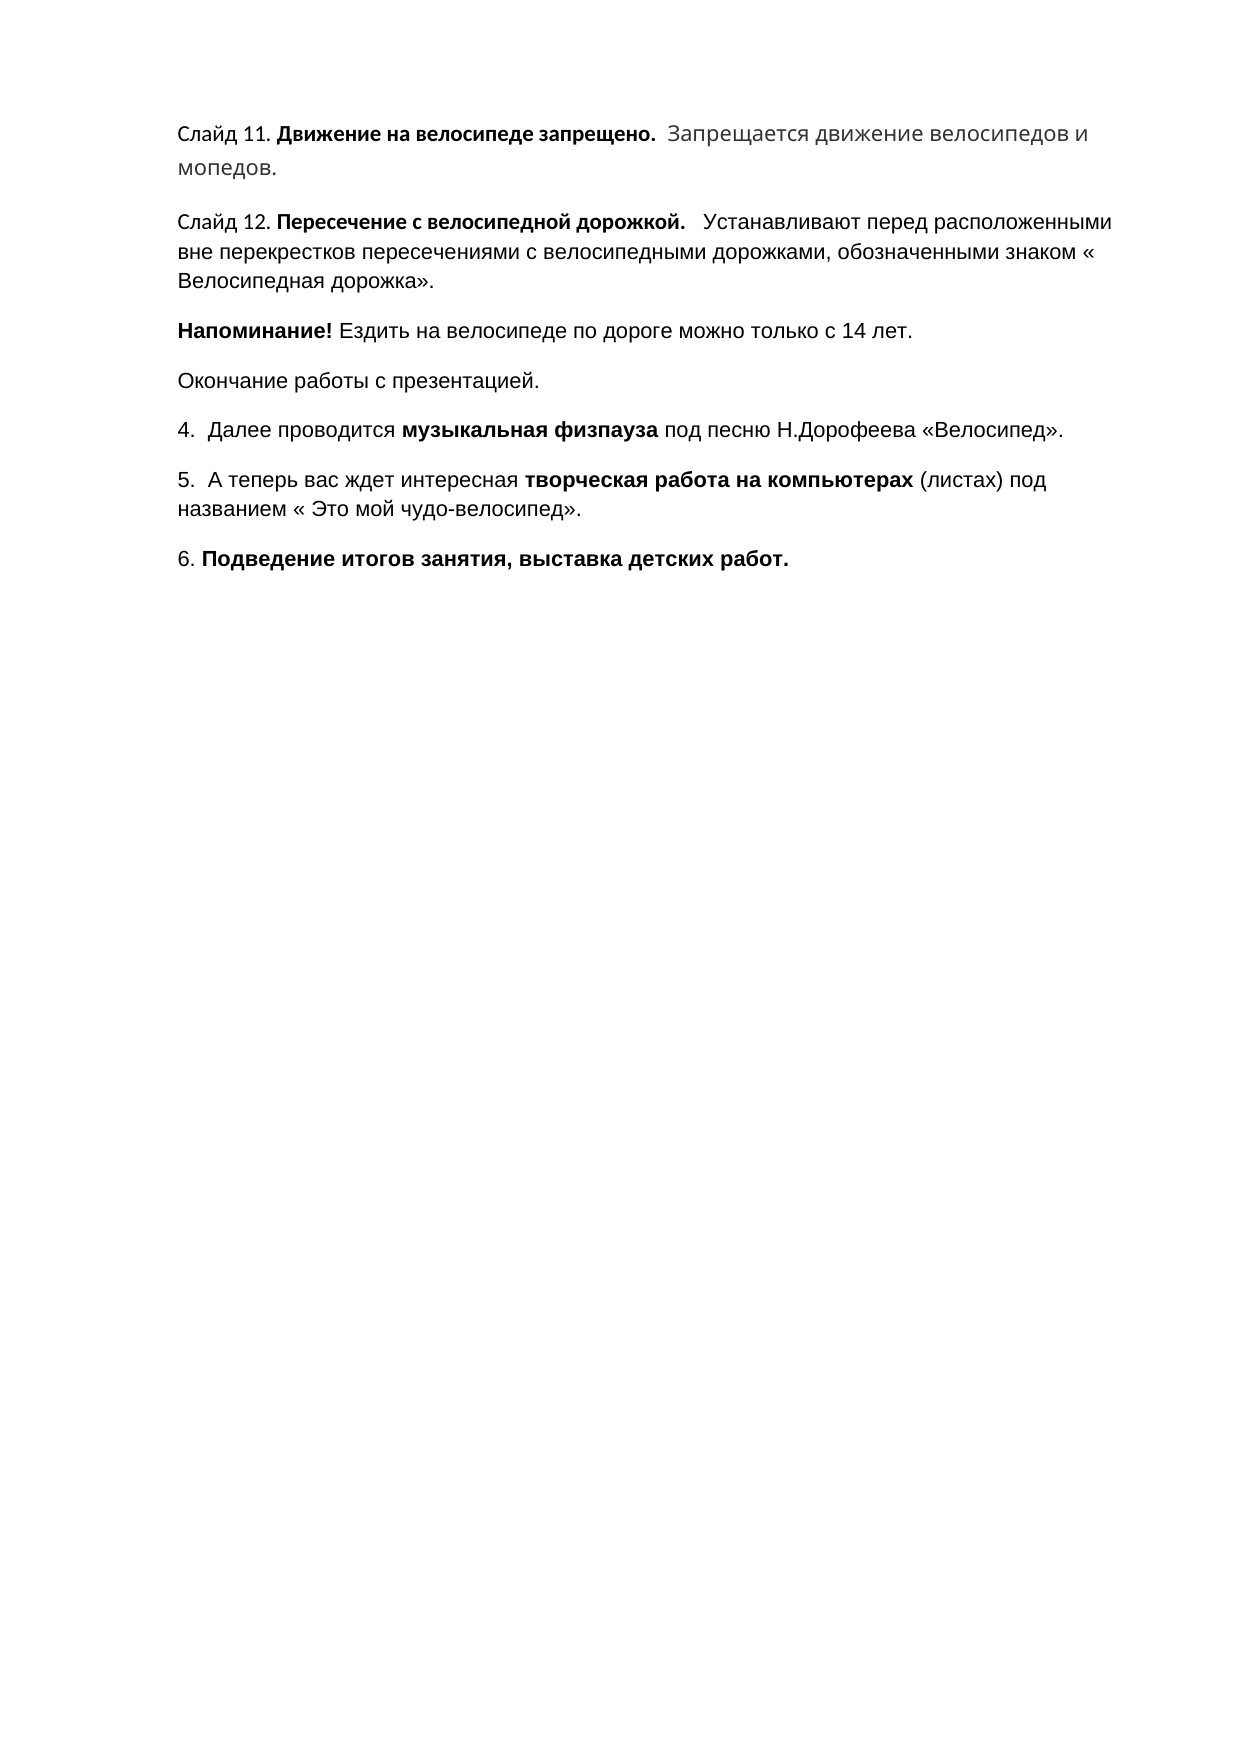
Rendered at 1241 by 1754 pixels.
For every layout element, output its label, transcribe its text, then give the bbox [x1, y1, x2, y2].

text 5. А теперь вас ждет интересная творческая работа на компьютерах (листах) под названием « Это мой чудо-велосипед». [177, 467, 1152, 521]
text Окончание работы с презентацией. [177, 368, 1152, 393]
text 4. Далее проводится музыкальная физпауза под песню Н.Дорофеева «Велосипед». [177, 417, 1152, 443]
text Напоминание! Ездить на велосипеде по дороге можно только с 14 лет. [177, 318, 1152, 343]
text 6. Подведение итогов занятия, выставка детских работ. [177, 546, 1152, 571]
text Слайд 12. Пересечение с велосипедной дорожкой. Устанавливают перед расположенными вне перекрестков пересечениями с велосипедными дорожками, обозначенными знаком « Велосипедная дорожка». [177, 207, 1152, 293]
text Слайд 11. Движение на велосипеде запрещено. Запрещается движение велосипедов и мопедов. [177, 118, 1152, 182]
